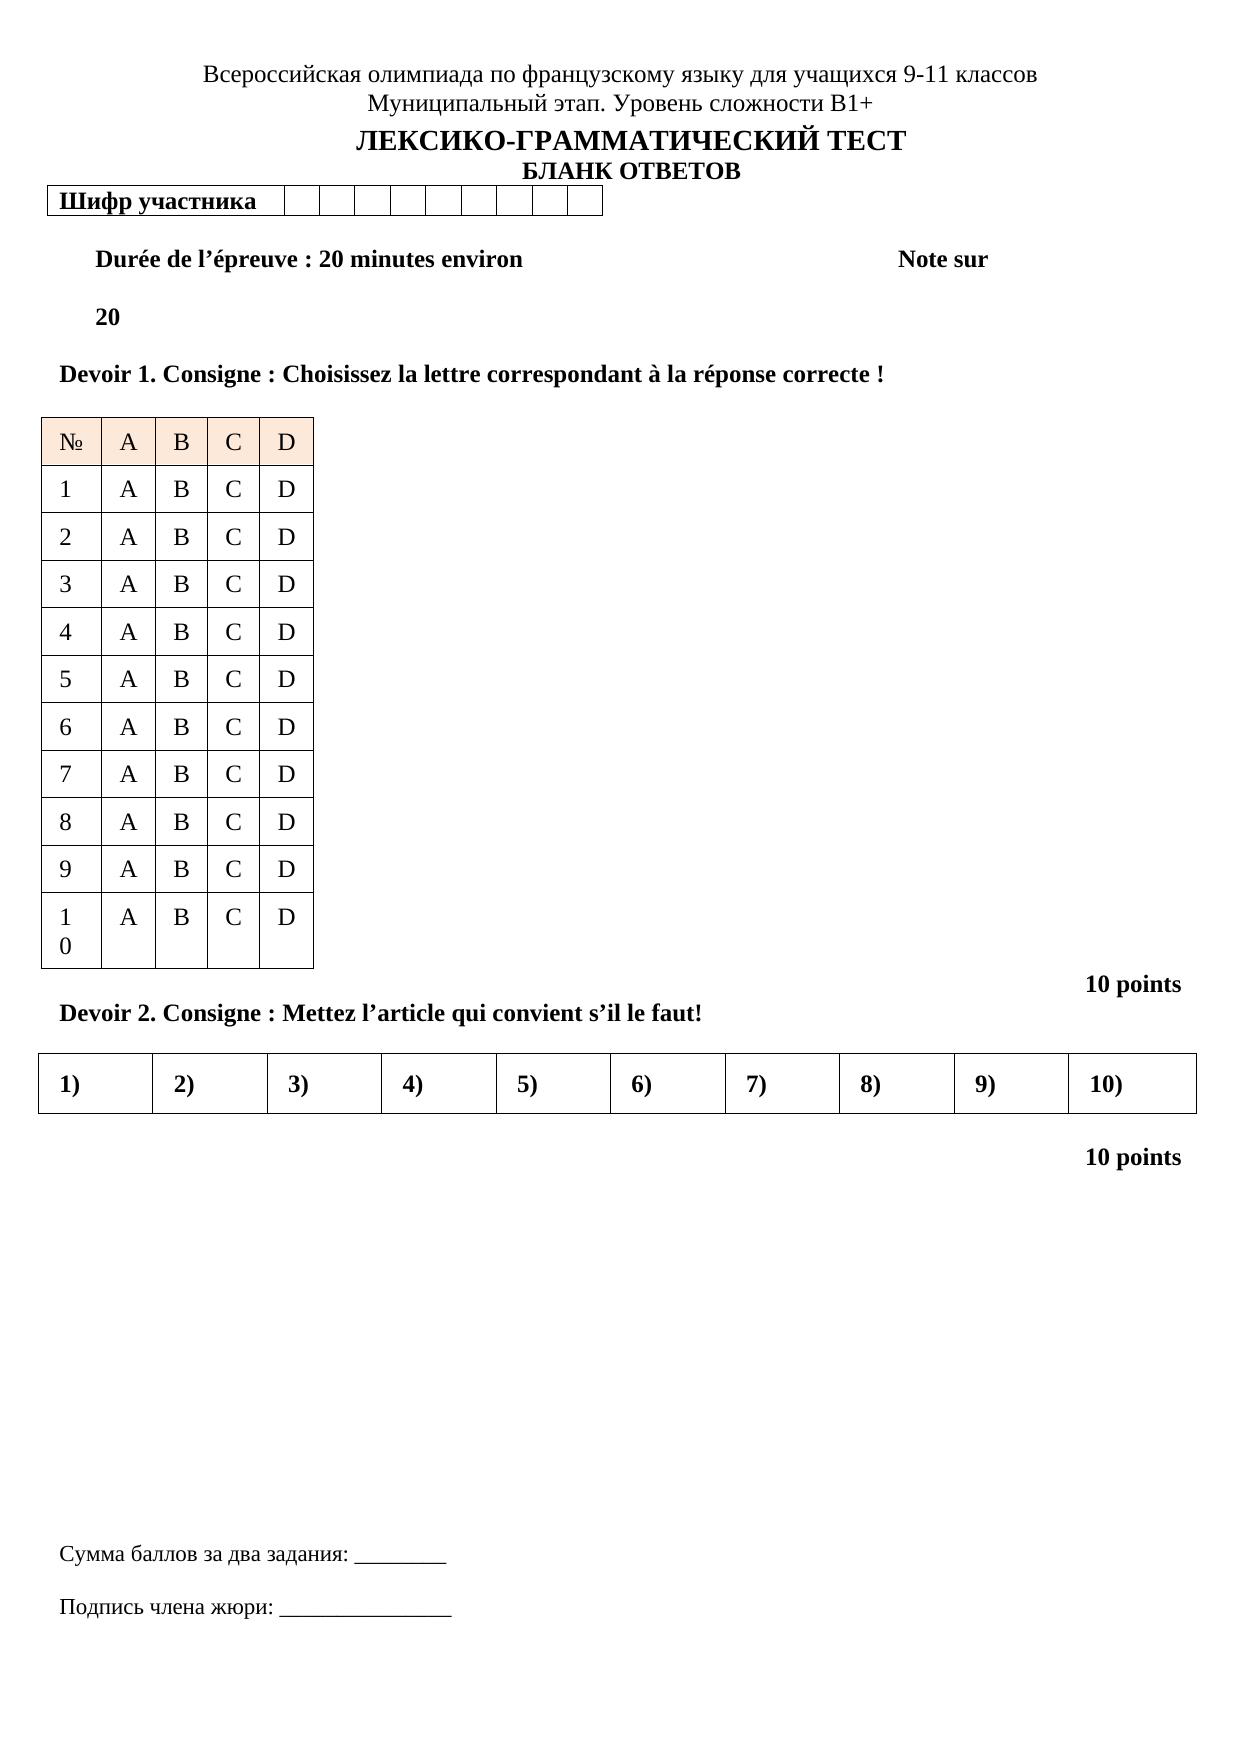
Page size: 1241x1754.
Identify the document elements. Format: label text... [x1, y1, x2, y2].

table_cell D [260, 656, 313, 702]
table_cell 6 [42, 703, 101, 749]
table_cell D [260, 466, 313, 512]
table_cell D [260, 846, 313, 892]
text 10 points [59, 1142, 1181, 1171]
table_cell 5 [42, 656, 101, 702]
table_cell B [156, 798, 207, 844]
table_cell C [208, 703, 259, 749]
table_cell D [260, 751, 313, 797]
table_cell C [208, 561, 259, 607]
table_cell A [102, 608, 155, 654]
text Подпись члена жюри: _______________ [59, 1593, 1181, 1619]
table_cell A [102, 513, 155, 559]
text 10 points [59, 969, 1181, 998]
table_cell C [208, 798, 259, 844]
table_cell 10 [42, 893, 101, 968]
table_cell B [156, 561, 207, 607]
table_cell B [156, 751, 207, 797]
table_cell B [156, 703, 207, 749]
table_header 9) [955, 1054, 1068, 1113]
text Сумма баллов за два задания: ________ [59, 1540, 1181, 1566]
table_header 8) [840, 1054, 954, 1113]
table_cell 3 [42, 561, 101, 607]
table_cell C [208, 656, 259, 702]
text БЛАНК ОТВЕТОВ [114, 157, 1149, 185]
table_header 5) [497, 1054, 610, 1113]
table_cell D [260, 893, 313, 968]
table_cell D [260, 798, 313, 844]
table_cell D [260, 703, 313, 749]
table_cell C [208, 608, 259, 654]
table_cell D [260, 608, 313, 654]
text Муниципальный этап. Уровень сложности В1+ [59, 88, 1181, 117]
table_header [426, 186, 461, 215]
table_header 2) [153, 1054, 267, 1113]
text Всероссийская олимпиада по французскому языку для учащихся 9-11 классов [59, 59, 1181, 88]
table_cell 4 [42, 608, 101, 654]
table_header D [260, 418, 313, 464]
table_header [285, 186, 319, 215]
table_header 3) [268, 1054, 381, 1113]
table_header 7) [726, 1054, 839, 1113]
table_cell B [156, 513, 207, 559]
text ЛЕКСИКО-ГРАММАТИЧЕСКИЙ ТЕСТ [114, 123, 1149, 157]
table_cell A [102, 751, 155, 797]
table_cell B [156, 466, 207, 512]
table_cell A [102, 561, 155, 607]
table_cell C [208, 846, 259, 892]
table_cell B [156, 608, 207, 654]
table_cell D [260, 513, 313, 559]
table_header [320, 186, 354, 215]
table_header A [102, 418, 155, 464]
table_cell B [156, 846, 207, 892]
table_header C [208, 418, 259, 464]
table_cell A [102, 893, 155, 968]
table_cell B [156, 656, 207, 702]
table_header 10) [1069, 1054, 1196, 1113]
table_header 6) [611, 1054, 725, 1113]
table_header Шифр участника [48, 186, 284, 215]
table_cell B [156, 893, 207, 968]
table_cell C [208, 893, 259, 968]
text Durée de l’épreuve : 20 minutes environ Note sur 20 [95, 244, 1018, 331]
table_cell A [102, 703, 155, 749]
table_header [568, 186, 602, 215]
table_header [391, 186, 425, 215]
text Devoir 2. Consigne : Mettez l’article qui convient s’il le faut! [59, 998, 1181, 1027]
table_cell 1 [42, 466, 101, 512]
table_header [533, 186, 567, 215]
text Devoir 1. Consigne : Choisissez la lettre correspondant à la réponse correcte ! [59, 359, 1181, 388]
table_header 4) [382, 1054, 496, 1113]
table_cell A [102, 466, 155, 512]
table_header B [156, 418, 207, 464]
table_header 1) [39, 1054, 152, 1113]
table_cell C [208, 513, 259, 559]
table_cell 2 [42, 513, 101, 559]
table_cell C [208, 466, 259, 512]
table_cell D [260, 561, 313, 607]
table_header № [42, 418, 101, 464]
table_header [355, 186, 390, 215]
table_cell 8 [42, 798, 101, 844]
table_cell A [102, 798, 155, 844]
table_header [497, 186, 532, 215]
table_cell C [208, 751, 259, 797]
table_cell A [102, 846, 155, 892]
table_cell A [102, 656, 155, 702]
table_cell 7 [42, 751, 101, 797]
table_header [462, 186, 496, 215]
table_cell 9 [42, 846, 101, 892]
